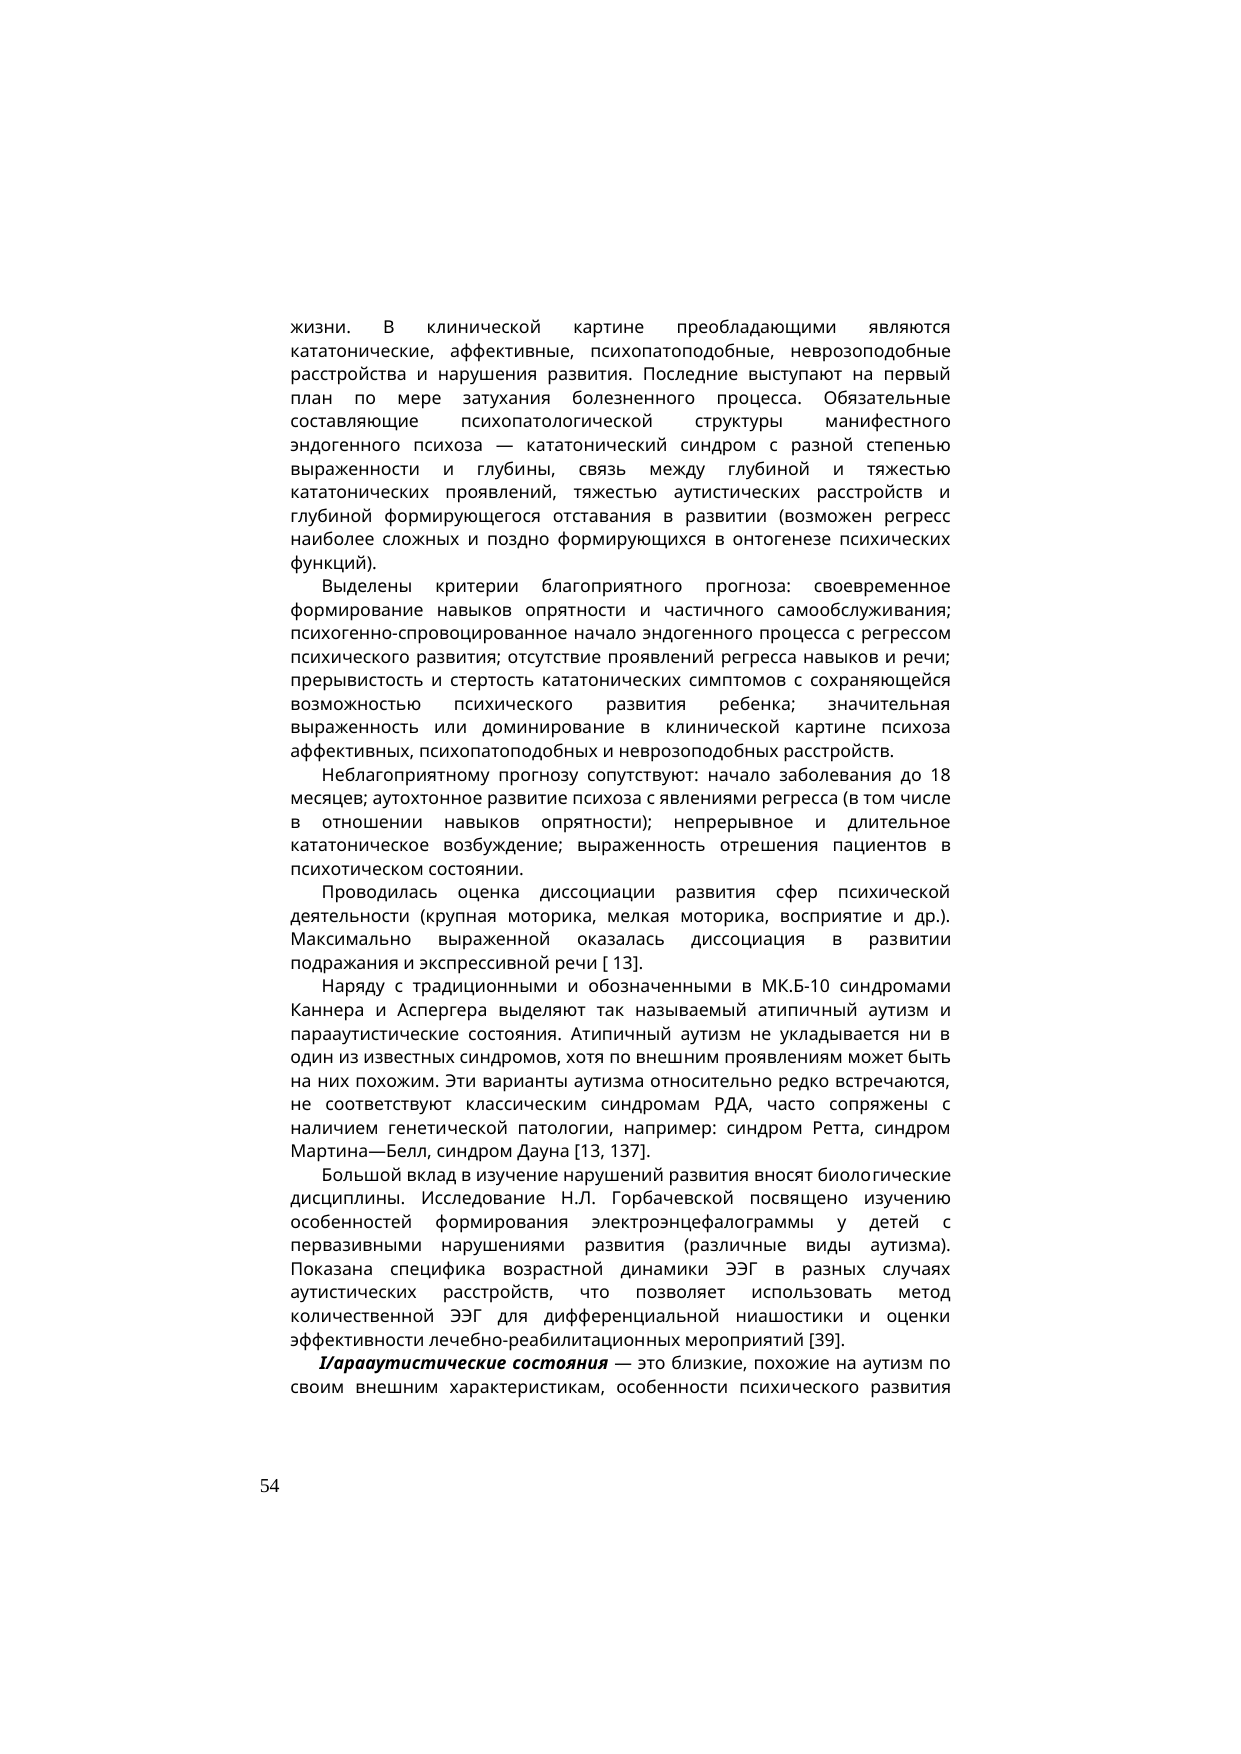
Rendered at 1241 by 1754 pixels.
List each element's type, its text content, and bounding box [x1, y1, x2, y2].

text Проводилась оценка диссоциации развития сфер психической деятельности (крупная моторика, мелкая моторика, восприятие и др.). Максимально выраженной оказалась диссоциация в развитии подражания и экспрессивной речи [ 13]. [290, 880, 951, 974]
text Неблагоприятному прогнозу сопутствуют: начало заболевания до 18 месяцев; аутохтонное развитие психоза с явлениями регресса (в том числе в отношении навыков опрятности); непрерывное и длительное кататоническое возбуждение; выраженность отрешения пациентов в психотическом состоянии. [290, 762, 951, 880]
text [290, 315, 951, 574]
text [290, 1351, 951, 1398]
text Большой вклад в изучение нарушений развития вносят биологические дисциплины. Исследование Н.Л. Горбачевской посвящено изучению особенностей формирования электроэнцефалограммы у детей с первазивными нарушениями развития (различные виды аутизма). Показана специфика возрастной динамики ЭЭГ в разных случаях аутистических расстройств, что позволяет использовать метод количественной ЭЭГ для дифференциальной ниашостики и оценки эффективности лечебно-реабилитационных мероприятий [39]. [290, 1162, 951, 1351]
text Наряду с традиционными и обозначенными в МК.Б-10 синдромами Каннера и Аспергера выделяют так называемый атипичный аутизм и парааутистические состояния. Атипичный аутизм не укладывается ни в один из известных синдромов, хотя по внешним проявлениям может быть на них похожим. Эти варианты аутизма относительно редко встречаются, не соответствуют классическим синдромам РДА, часто сопряжены с наличием генетической патологии, например: синдром Ретта, синдром Мартина—Белл, синдром Дауна [13, 137]. [290, 974, 951, 1162]
text Выделены критерии благоприятного прогноза: своевременное формирование навыков опрятности и частичного самообслуживания; психогенно-спровоцированное начало эндогенного процесса с регрессом психического развития; отсутствие проявлений регресса навыков и речи; прерывистость и стертость кататонических симптомов с сохраняющейся возможностью психического развития ребенка; значительная выраженность или доминирование в клинической картине психоза аффективных, психопатоподобных и неврозоподобных расстройств. [290, 574, 951, 762]
